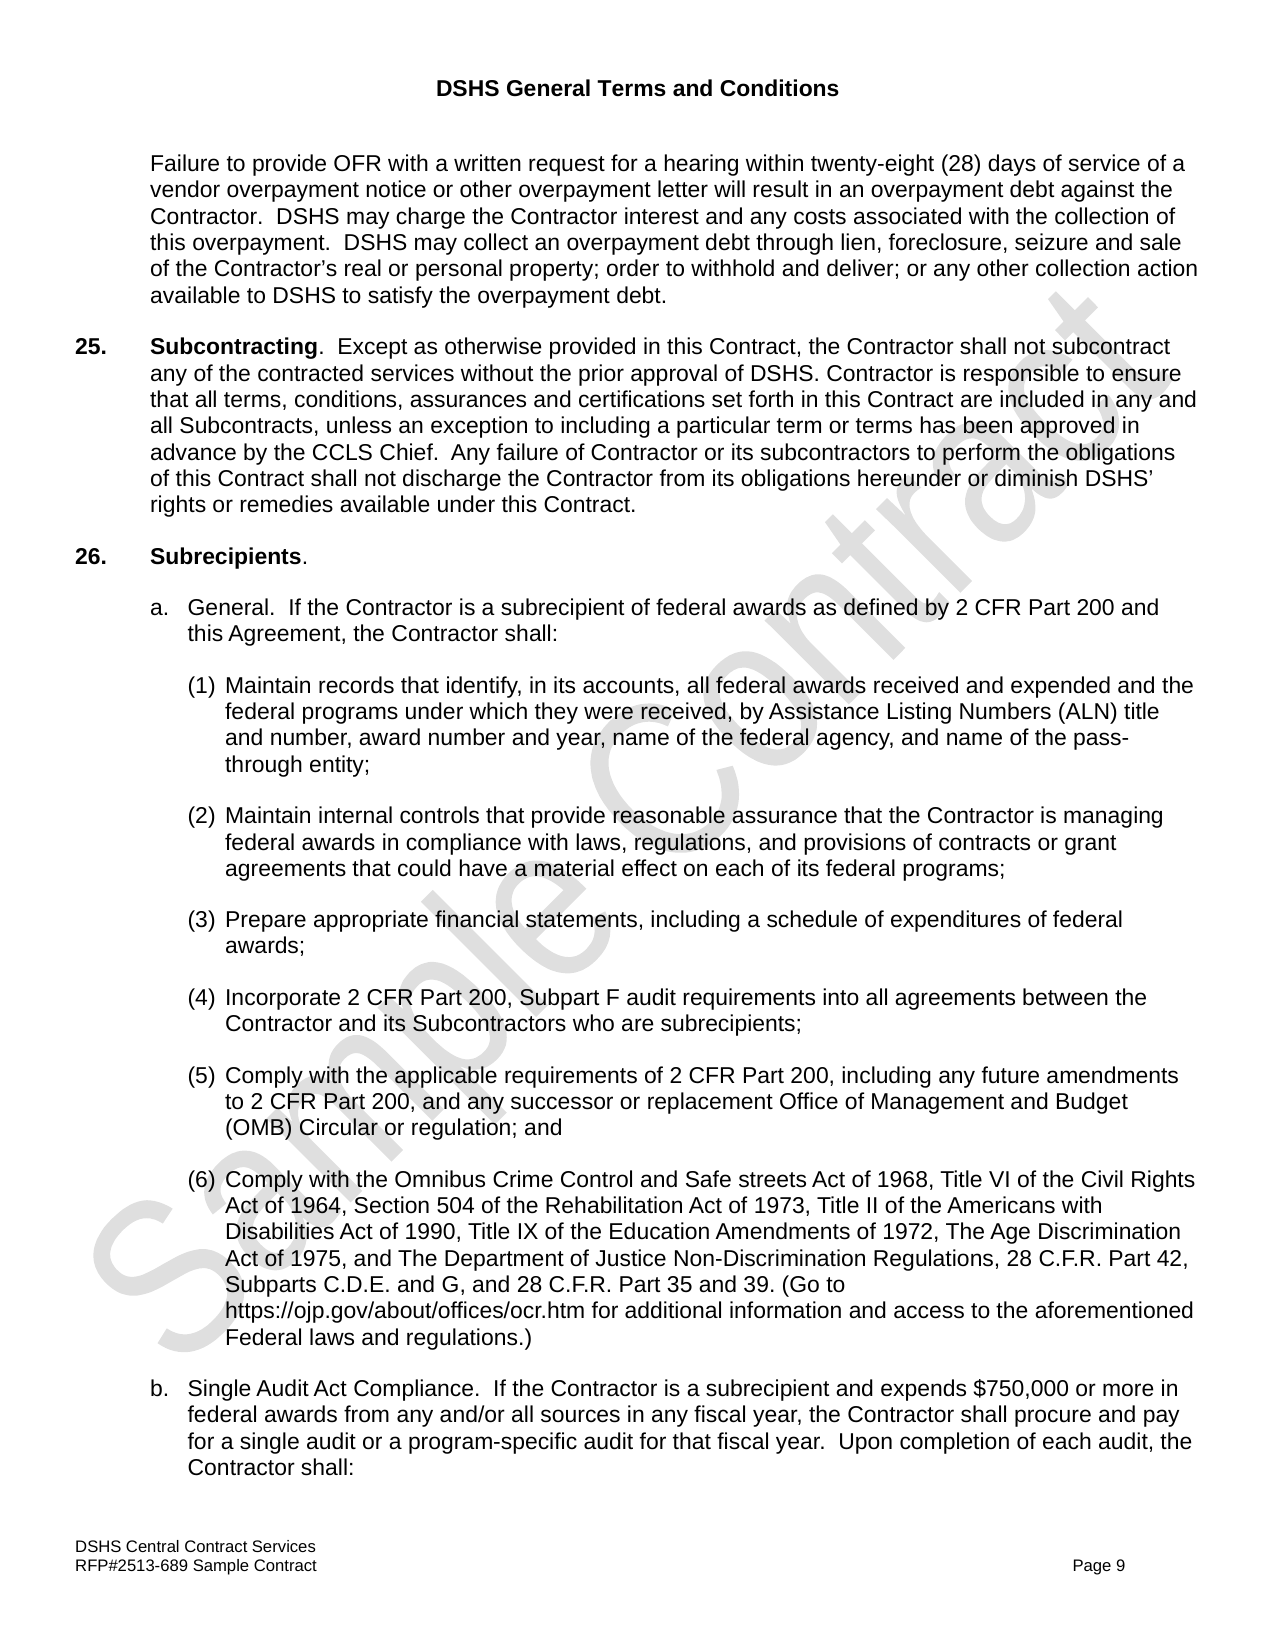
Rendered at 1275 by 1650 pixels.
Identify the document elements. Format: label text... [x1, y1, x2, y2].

subtitle Subcontracting. Except as otherwise provided in this Contract, the Contractor shall not subcontract any of the contracted services without the prior approval of DSHS. Contractor is responsible to ensure that all terms, conditions, assurances and certifications set forth in this Contract are included in any and all Subcontracts, unless an exception to including a particular term or terms has been approved in advance by the CCLS Chief. Any failure of Contractor or its subcontractors to perform the obligations of this Contract shall not discharge the Contractor from its obligations hereunder or diminish DSHS’ rights or remedies available under this Contract. [75, 333, 1200, 518]
subtitle Comply with the Omnibus Crime Control and Safe streets Act of 1968, Title VI of the Civil Rights Act of 1964, Section 504 of the Rehabilitation Act of 1973, Title II of the Americans with Disabilities Act of 1990, Title IX of the Education Amendments of 1972, The Age Discrimination Act of 1975, and The Department of Justice Non-Discrimination Regulations, 28 C.F.R. Part 42, Subparts C.D.E. and G, and 28 C.F.R. Part 35 and 39. (Go to https://ojp.gov/about/offices/ocr.htm for additional information and access to the aforementioned Federal laws and regulations.) [187, 1166, 1200, 1350]
subtitle Incorporate 2 CFR Part 200, Subpart F audit requirements into all agreements between the Contractor and its Subcontractors who are subrecipients; [187, 984, 1200, 1037]
subtitle Prepare appropriate financial statements, including a schedule of expenditures of federal awards; [187, 906, 1200, 959]
subtitle General. If the Contractor is a subrecipient of federal awards as defined by 2 CFR Part 200 and this Agreement, the Contractor shall: [150, 594, 1200, 647]
subtitle Comply with the applicable requirements of 2 CFR Part 200, including any future amendments to 2 CFR Part 200, and any successor or replacement Office of Management and Budget (OMB) Circular or regulation; and [187, 1062, 1200, 1141]
subtitle Maintain records that identify, in its accounts, all federal awards received and expended and the federal programs under which they were received, by Assistance Listing Numbers (ALN) title and number, award number and year, name of the federal agency, and name of the pass-through entity; [187, 672, 1200, 777]
subtitle Subrecipients. [75, 543, 1200, 569]
subtitle Maintain internal controls that provide reasonable assurance that the Contractor is managing federal awards in compliance with laws, regulations, and provisions of contracts or grant agreements that could have a material effect on each of its federal programs; [187, 802, 1200, 881]
text Failure to provide OFR with a written request for a hearing within twenty-eight (28) days of service of a vendor overpayment notice or other overpayment letter will result in an overpayment debt against the Contractor. DSHS may charge the Contractor interest and any costs associated with the collection of this overpayment. DSHS may collect an overpayment debt through lien, foreclosure, seizure and sale of the Contractor’s real or personal property; order to withhold and deliver; or any other collection action available to DSHS to satisfy the overpayment debt. [150, 150, 1200, 308]
subtitle Single Audit Act Compliance. If the Contractor is a subrecipient and expends $750,000 or more in federal awards from any and/or all sources in any fiscal year, the Contractor shall procure and pay for a single audit or a program-specific audit for that fiscal year. Upon completion of each audit, the Contractor shall: [150, 1375, 1200, 1481]
